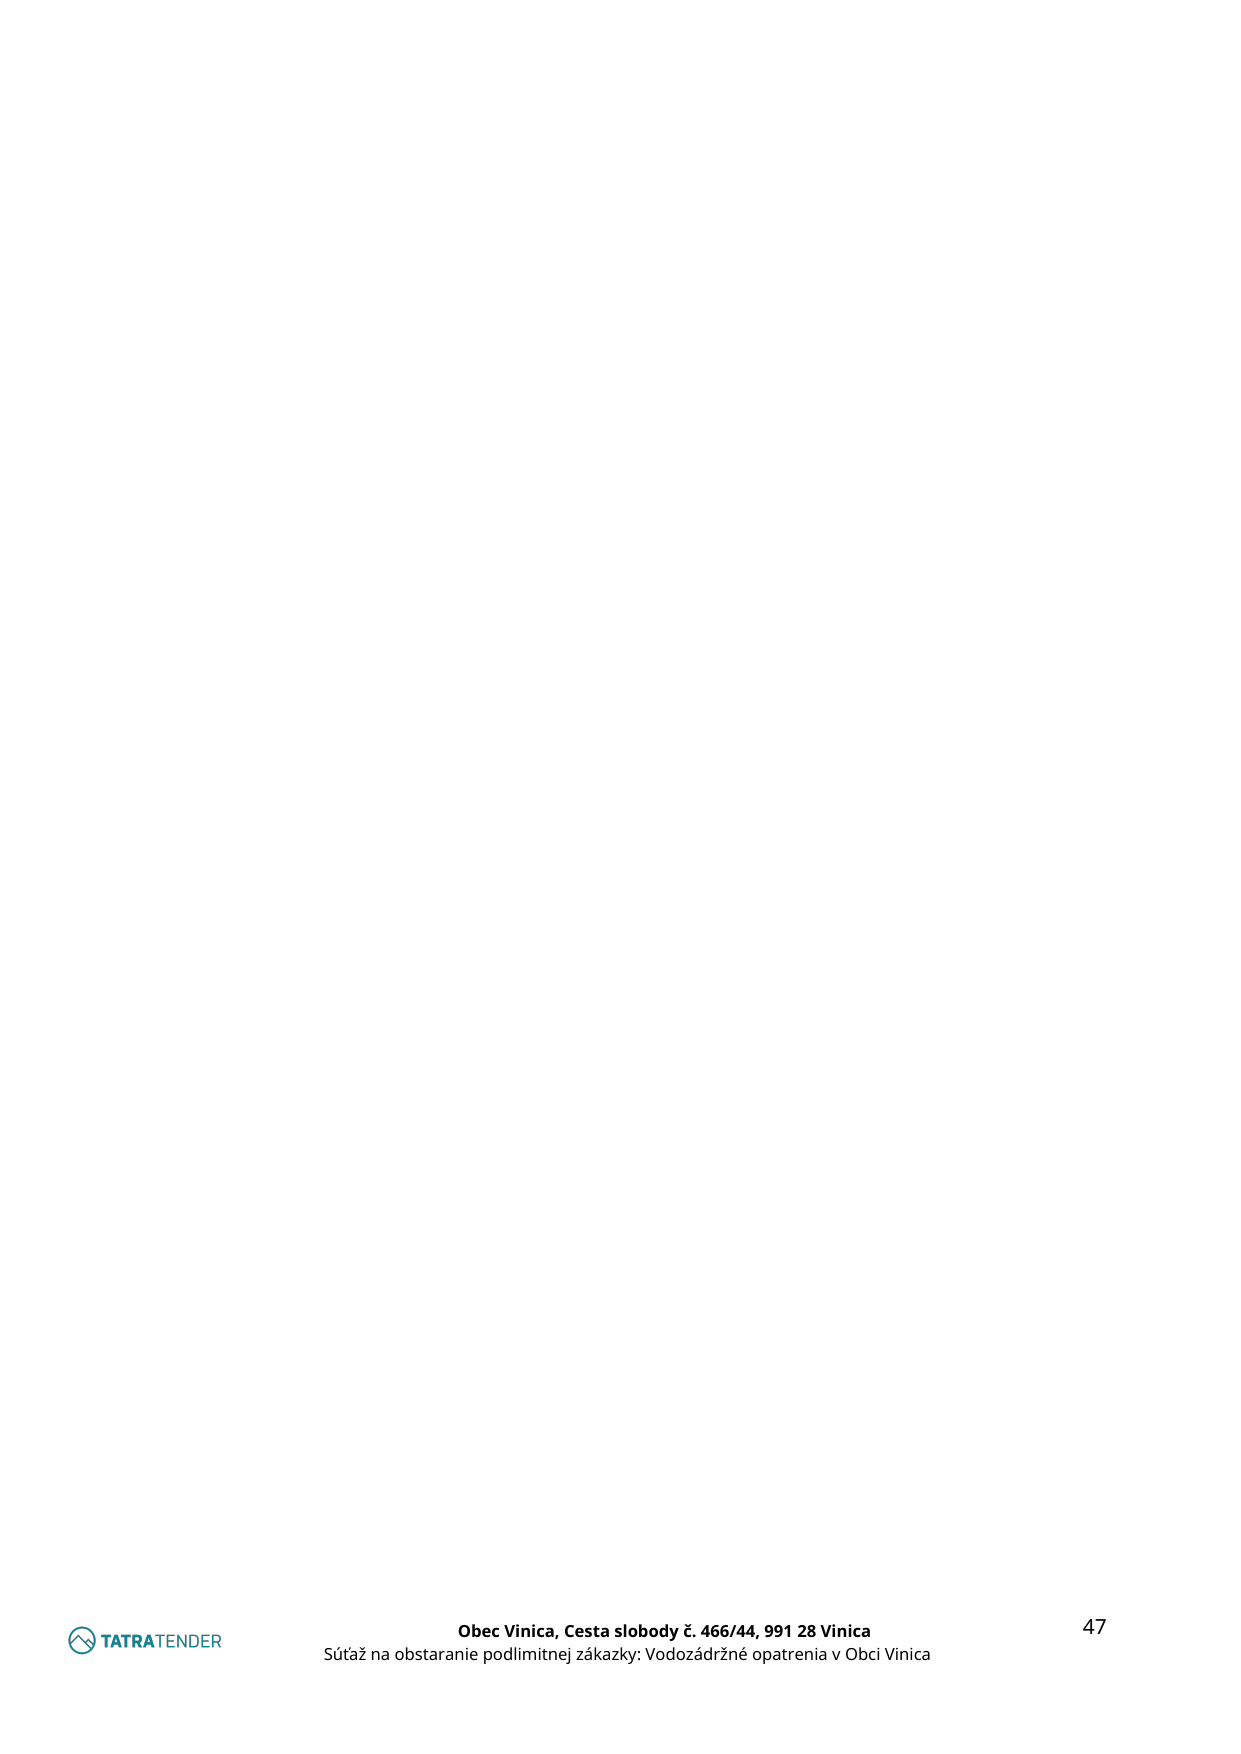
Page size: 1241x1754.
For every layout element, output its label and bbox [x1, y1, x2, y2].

picture [61, 1614, 234, 1666]
